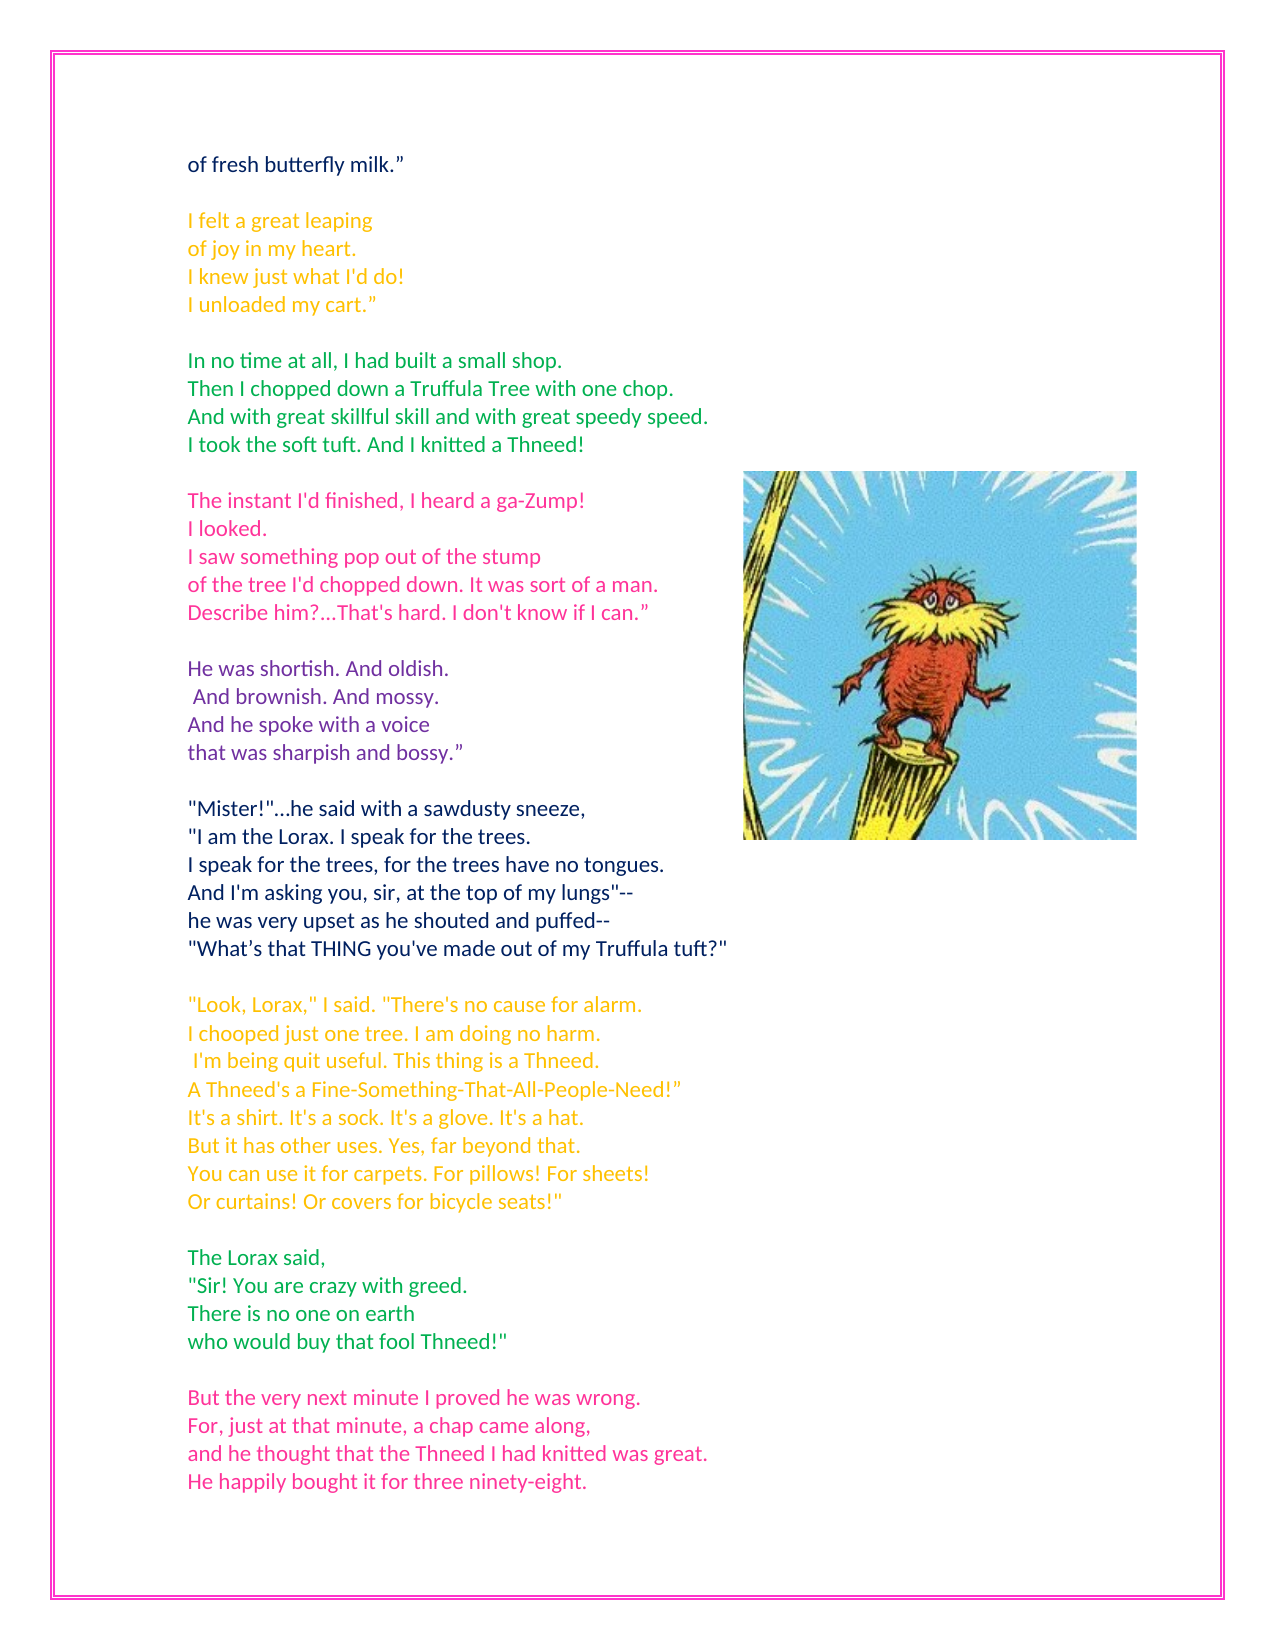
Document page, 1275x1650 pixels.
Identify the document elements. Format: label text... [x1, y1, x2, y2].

text And he spoke with a voice [187, 710, 1087, 738]
text I looked. [187, 514, 1087, 542]
text The Lorax said, [187, 1243, 1087, 1271]
text I knew just what I'd do! [187, 262, 1087, 290]
text And I'm asking you, sir, at the top of my lungs"-- [187, 878, 1087, 907]
text He happily bought it for three ninety-eight. [187, 1467, 1087, 1495]
text The instant I'd finished, I heard a ga-Zump! [187, 486, 1087, 514]
text I chooped just one tree. I am doing no harm. [187, 1019, 1087, 1047]
text "I am the Lorax. I speak for the trees. [187, 822, 1087, 851]
text of the tree I'd chopped down. It was sort of a man. [187, 570, 1087, 598]
text Then I chopped down a Truffula Tree with one chop. [187, 374, 1087, 402]
text I speak for the trees, for the trees have no tongues. [187, 851, 1087, 878]
text A Thneed's a Fine-Something-That-All-People-Need!” [187, 1075, 1087, 1103]
text "What’s that THING you've made out of my Truffula tuft?" [187, 934, 1087, 963]
text Or curtains! Or covers for bicycle seats!" [187, 1187, 1087, 1215]
text "Mister!"…he said with a sawdusty sneeze, [187, 794, 1087, 822]
text of fresh butterfly milk.” [187, 150, 1087, 178]
text who would buy that fool Thneed!" [187, 1327, 1087, 1355]
text For, just at that minute, a chap came along, [187, 1411, 1087, 1439]
text In no time at all, I had built a small shop. [187, 346, 1087, 374]
text I unloaded my cart.” [187, 290, 1087, 318]
text I felt a great leaping [187, 206, 1087, 234]
text It's a shirt. It's a sock. It's a glove. It's a hat. [187, 1103, 1087, 1131]
text "Sir! You are crazy with greed. [187, 1271, 1087, 1299]
text I saw something pop out of the stump [187, 542, 1087, 570]
text "Look, Lorax," I said. "There's no cause for alarm. [187, 991, 1087, 1019]
text But it has other uses. Yes, far beyond that. [187, 1131, 1087, 1159]
picture [743, 471, 1137, 840]
text that was sharpish and bossy.” [187, 738, 1087, 766]
text and he thought that the Thneed I had knitted was great. [187, 1439, 1087, 1467]
text I'm being quit useful. This thing is a Thneed. [187, 1047, 1087, 1075]
text And with great skillful skill and with great speedy speed. [187, 402, 1087, 430]
text of joy in my heart. [187, 234, 1087, 262]
text There is no one on earth [187, 1299, 1087, 1327]
text And brownish. And mossy. [187, 682, 1087, 710]
text he was very upset as he shouted and puffed-- [187, 907, 1087, 934]
text I took the soft tuft. And I knitted a Thneed! [187, 430, 1087, 458]
text But the very next minute I proved he was wrong. [187, 1383, 1087, 1411]
text You can use it for carpets. For pillows! For sheets! [187, 1159, 1087, 1187]
text He was shortish. And oldish. [187, 654, 1087, 682]
text Describe him?...That's hard. I don't know if I can.” [187, 598, 1087, 626]
